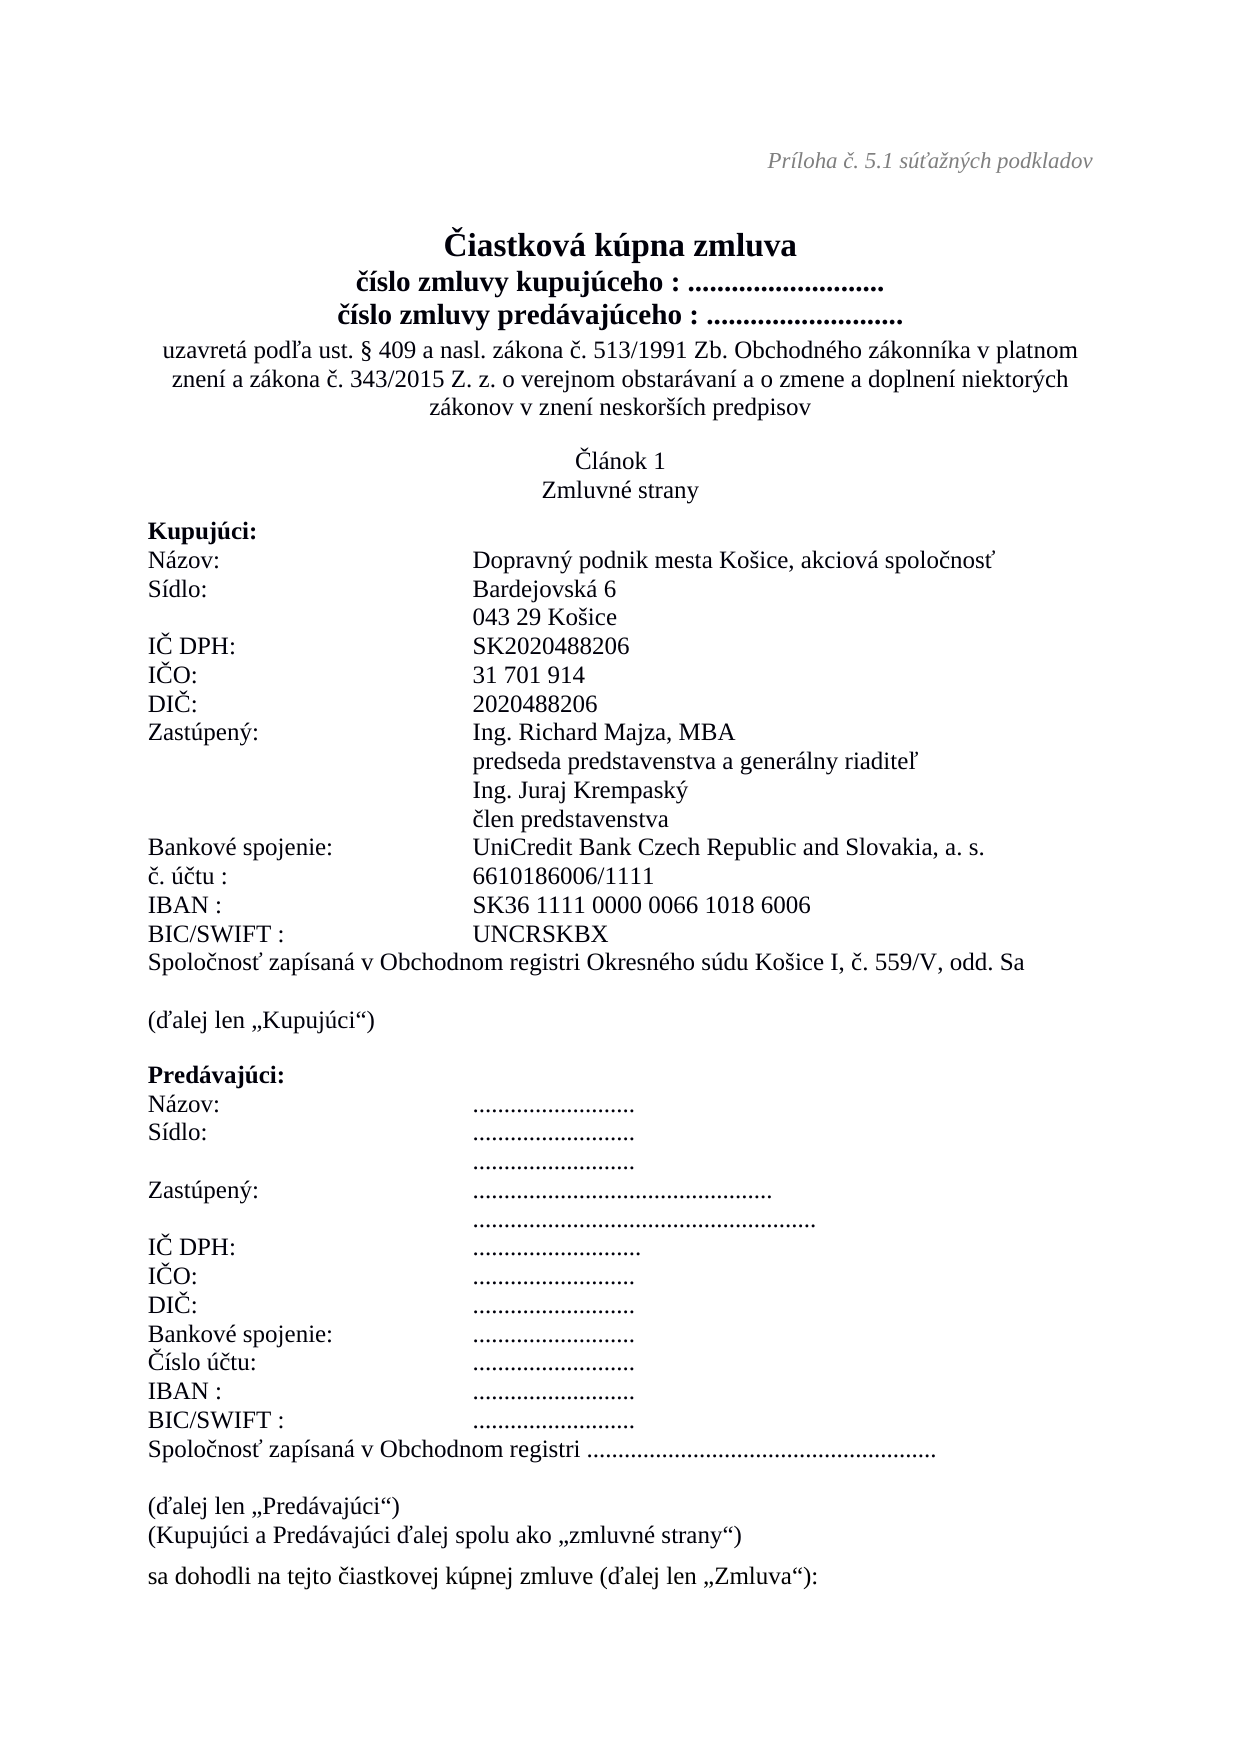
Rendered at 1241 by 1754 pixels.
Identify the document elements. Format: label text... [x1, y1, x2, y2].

subtitle uzavretá podľa ust. § 409 a nasl. zákona č. 513/1991 Zb. Obchodného zákonníka v platnom znení a zákona č. 343/2015 Z. z. o verejnom obstarávaní a o zmene a doplnení niektorých zákonov v znení neskorších predpisov [148, 335, 1093, 421]
text ....................................................... [148, 1204, 1093, 1232]
text BIC/SWIFT : UNCRSKBX [148, 919, 1093, 947]
subtitle číslo zmluvy kupujúceho : ........................... [148, 264, 1093, 297]
text Bankové spojenie: UniCredit Bank Czech Republic and Slovakia, a. s. [148, 832, 1093, 861]
text Zastúpený: ................................................ [148, 1175, 1093, 1204]
text IČO: 31 701 914 [148, 660, 1093, 689]
text Zastúpený: Ing. Richard Majza, MBA [148, 717, 1093, 746]
text Kupujúci: [148, 516, 1093, 545]
text Názov: .......................... [148, 1089, 1093, 1117]
text Sídlo: .......................... [148, 1117, 1093, 1146]
text IČ DPH: ........................... [148, 1232, 1093, 1261]
subtitle Čiastková kúpna zmluva [148, 225, 1093, 264]
text Spoločnosť zapísaná v Obchodnom registri Okresného súdu Košice I, č. 559/V, odd. Sa [148, 947, 1093, 976]
text Názov: Dopravný podnik mesta Košice, akciová spoločnosť [148, 545, 1093, 574]
text .......................... [148, 1146, 1093, 1175]
text (ďalej len „Kupujúci“) [148, 1005, 1093, 1034]
text IČ DPH: SK2020488206 [148, 631, 1093, 660]
text Ing. Juraj Krempaský [148, 775, 1093, 804]
text Predávajúci: [148, 1060, 1093, 1089]
text predseda predstavenstva a generálny riaditeľ [148, 746, 1093, 775]
text Príloha č. 5.1 súťažných podkladov [148, 148, 1093, 174]
text Bankové spojenie: .......................... [148, 1319, 1093, 1347]
subtitle číslo zmluvy predávajúceho : ........................... [148, 297, 1093, 331]
text (ďalej len „Predávajúci“) [148, 1491, 1093, 1520]
text (Kupujúci a Predávajúci ďalej spolu ako „zmluvné strany“) [148, 1520, 1093, 1549]
text 043 29 Košice [148, 602, 1093, 631]
text Číslo účtu: .......................... [148, 1347, 1093, 1376]
text sa dohodli na tejto čiastkovej kúpnej zmluve (ďalej len „Zmluva“): [148, 1561, 1093, 1590]
text IČO: .......................... [148, 1261, 1093, 1290]
text Zmluvné strany [148, 475, 1093, 504]
text člen predstavenstva [148, 804, 1093, 832]
text Spoločnosť zapísaná v Obchodnom registri ........................................................ [148, 1434, 1093, 1462]
text IBAN : SK36 1111 0000 0066 1018 6006 [148, 890, 1093, 919]
text DIČ: .......................... [148, 1290, 1093, 1319]
text Sídlo: Bardejovská 6 [148, 574, 1093, 602]
text IBAN : .......................... [148, 1376, 1093, 1405]
text BIC/SWIFT : .......................... [148, 1405, 1093, 1434]
text DIČ: 2020488206 [148, 689, 1093, 717]
text č. účtu : 6610186006/1111 [148, 861, 1093, 890]
